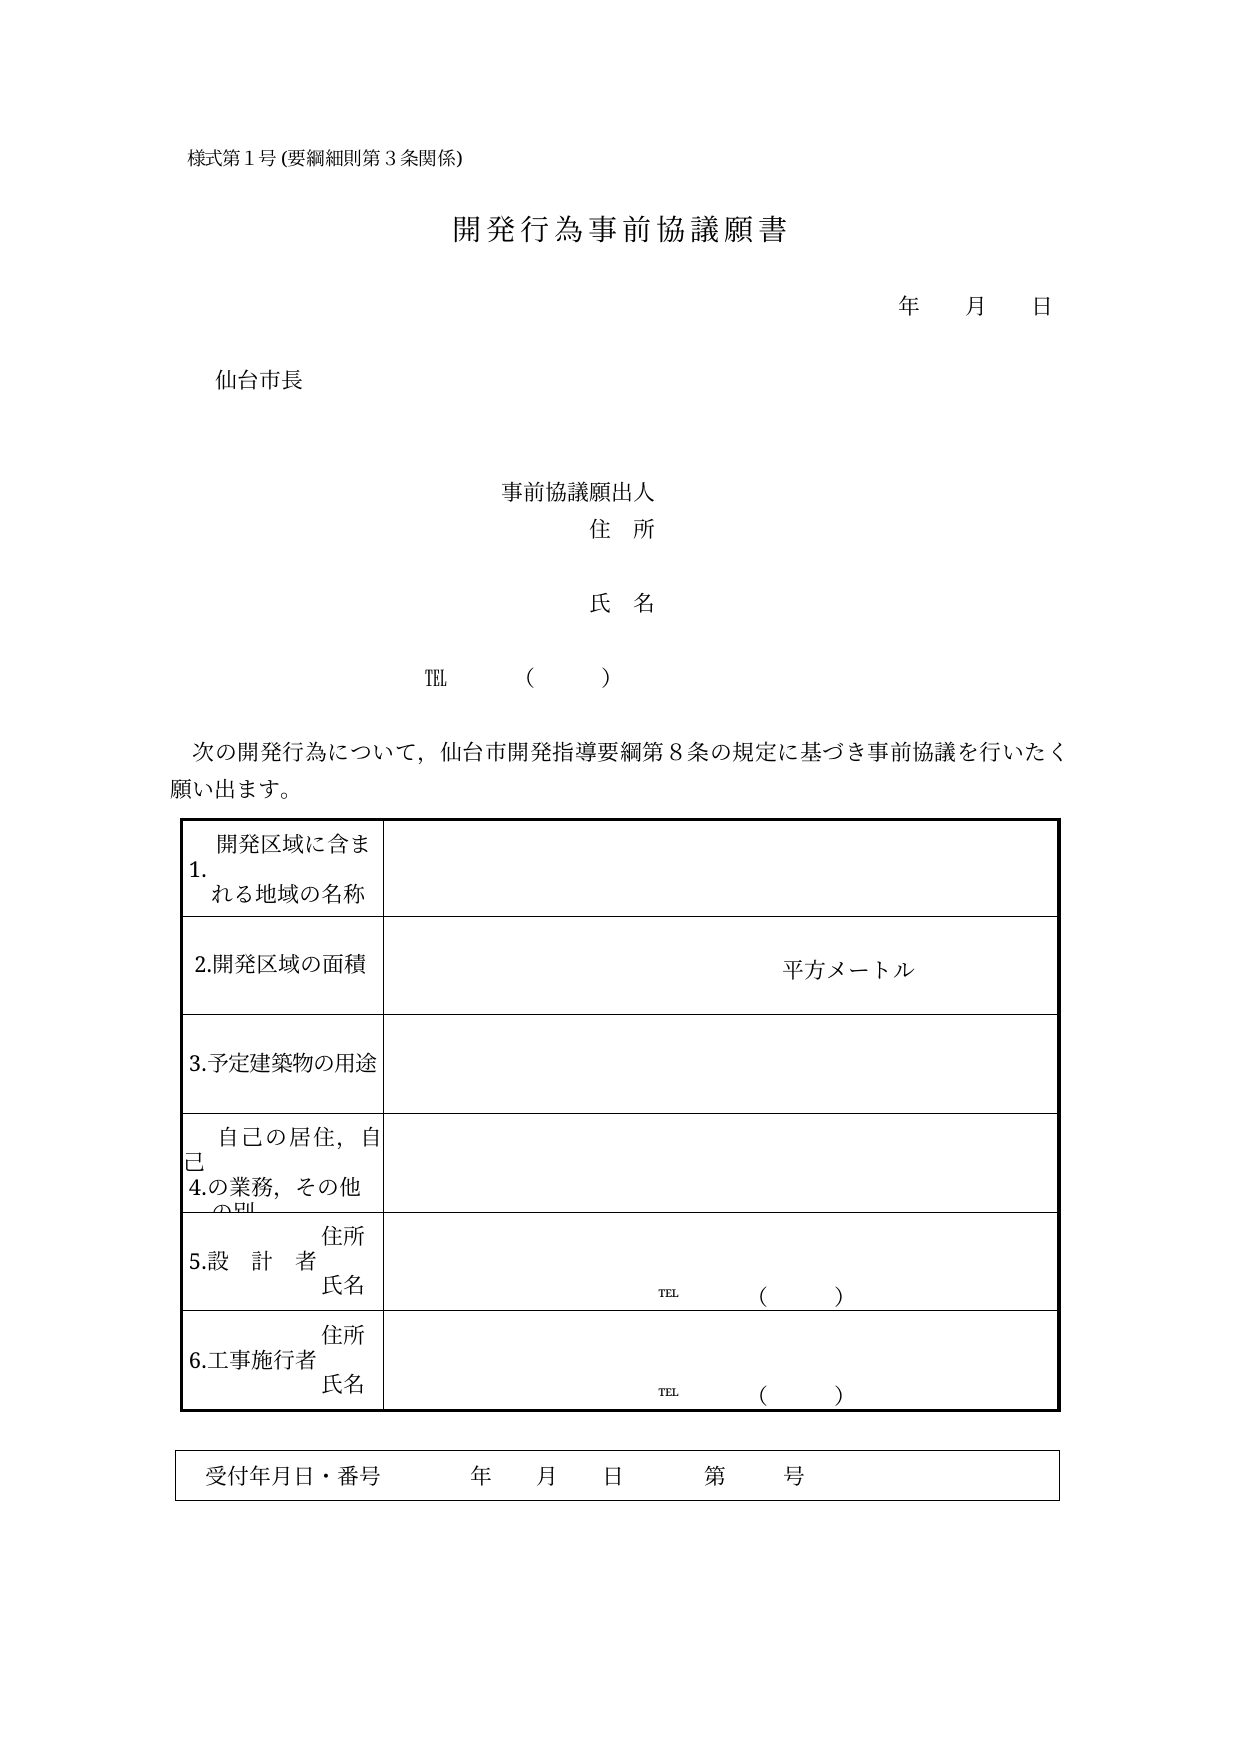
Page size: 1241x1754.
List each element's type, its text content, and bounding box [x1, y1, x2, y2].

text 開発行為事前協議願書 [170, 210, 1070, 247]
table_cell 住所 6.工事施行者 氏名 [183, 1311, 383, 1409]
table_cell 自己の居住，自己 4.の業務，その他 の別 [183, 1114, 383, 1212]
text 住 所 [170, 508, 1070, 545]
text 様式第１号 (要綱細則第３条関係) [170, 136, 1070, 173]
table_header [1060, 1450, 1064, 1500]
text 仙台市長 [170, 359, 1070, 396]
text 氏 名 [170, 582, 1070, 619]
table_cell ℡ （ ） [384, 1213, 1057, 1310]
table_header 受付年月日・番号 年 月 日 第 号 [176, 1451, 1059, 1500]
text 次の開発行為について，仙台市開発指導要綱第８条の規定に基づき事前協議を行いたく願い出ます。 [170, 731, 1070, 805]
table_cell 戸 [384, 1114, 1057, 1212]
text ℡ （ ） [170, 656, 1070, 694]
text 年 月 日 [170, 284, 1070, 322]
text 事前協議願出人 [170, 471, 1070, 508]
table_cell 3.予定建築物の用途 [183, 1015, 383, 1113]
table_cell ℡ （ ） [384, 1311, 1057, 1409]
table_cell 平方メートル [384, 917, 1057, 1014]
table_cell [384, 1015, 1057, 1113]
table_cell 住所 5.設 計 者 氏名 [183, 1213, 383, 1310]
table_cell 2.開発区域の面積 [183, 917, 383, 1014]
table_header 開発区域に含ま 1. れる地域の名称 [183, 821, 383, 916]
table_header [384, 821, 1057, 916]
